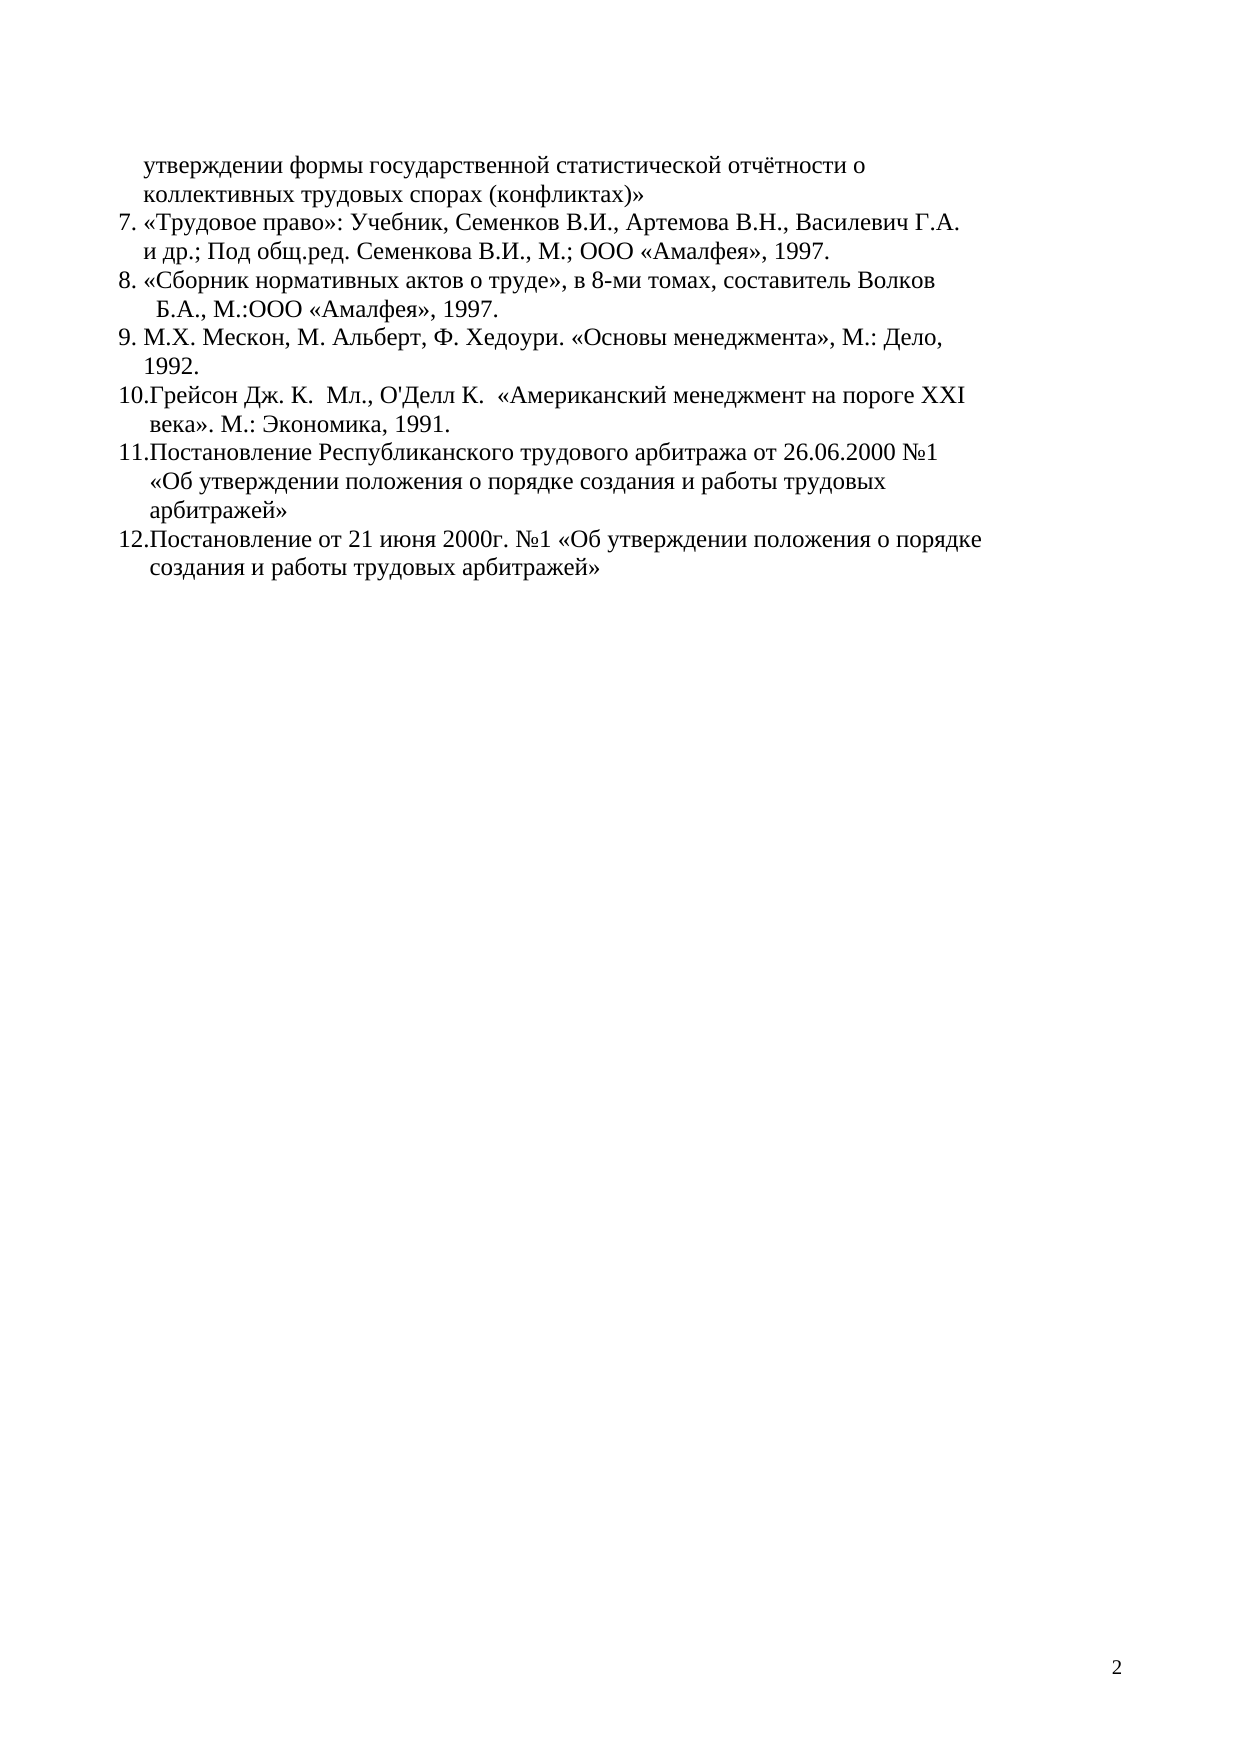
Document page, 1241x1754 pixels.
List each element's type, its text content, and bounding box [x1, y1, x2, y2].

text создания и работы трудовых арбитражей» [118, 552, 1122, 581]
text 1992. [118, 351, 1122, 380]
text Б.А., М.:ООО «Амалфея», 1997. [118, 294, 1122, 322]
list века». М.: Экономика, 1991. [118, 409, 1122, 437]
list 10.Грейсон Дж. К. Мл., О'Делл К. «Американский менеджмент на пороге ХХI [118, 380, 1122, 409]
text коллективных трудовых спорах (конфликтах)» [118, 179, 1122, 207]
text 9. М.Х. Мескон, М. Альберт, Ф. Хедоури. «Основы менеджмента», М.: Дело, [118, 322, 1122, 351]
text 11.Постановление Республиканского трудового арбитража от 26.06.2000 №1 [118, 437, 1122, 466]
list и др.; Под общ.ред. Семенкова В.И., М.; ООО «Амалфея», 1997. [118, 236, 1122, 265]
text арбитражей» [118, 495, 1122, 524]
text «Об утверждении положения о порядке создания и работы трудовых [118, 466, 1122, 495]
list 7. «Трудовое право»: Учебник, Семенков В.И., Артемова В.Н., Василевич Г.А. [118, 207, 1122, 236]
text 12.Постановление от 21 июня 2000г. №1 «Об утверждении положения о порядке [118, 524, 1122, 552]
text 8. «Сборник нормативных актов о труде», в 8-ми томах, составитель Волков [118, 265, 1122, 294]
text утверждении формы государственной статистической отчётности о [118, 150, 1122, 179]
